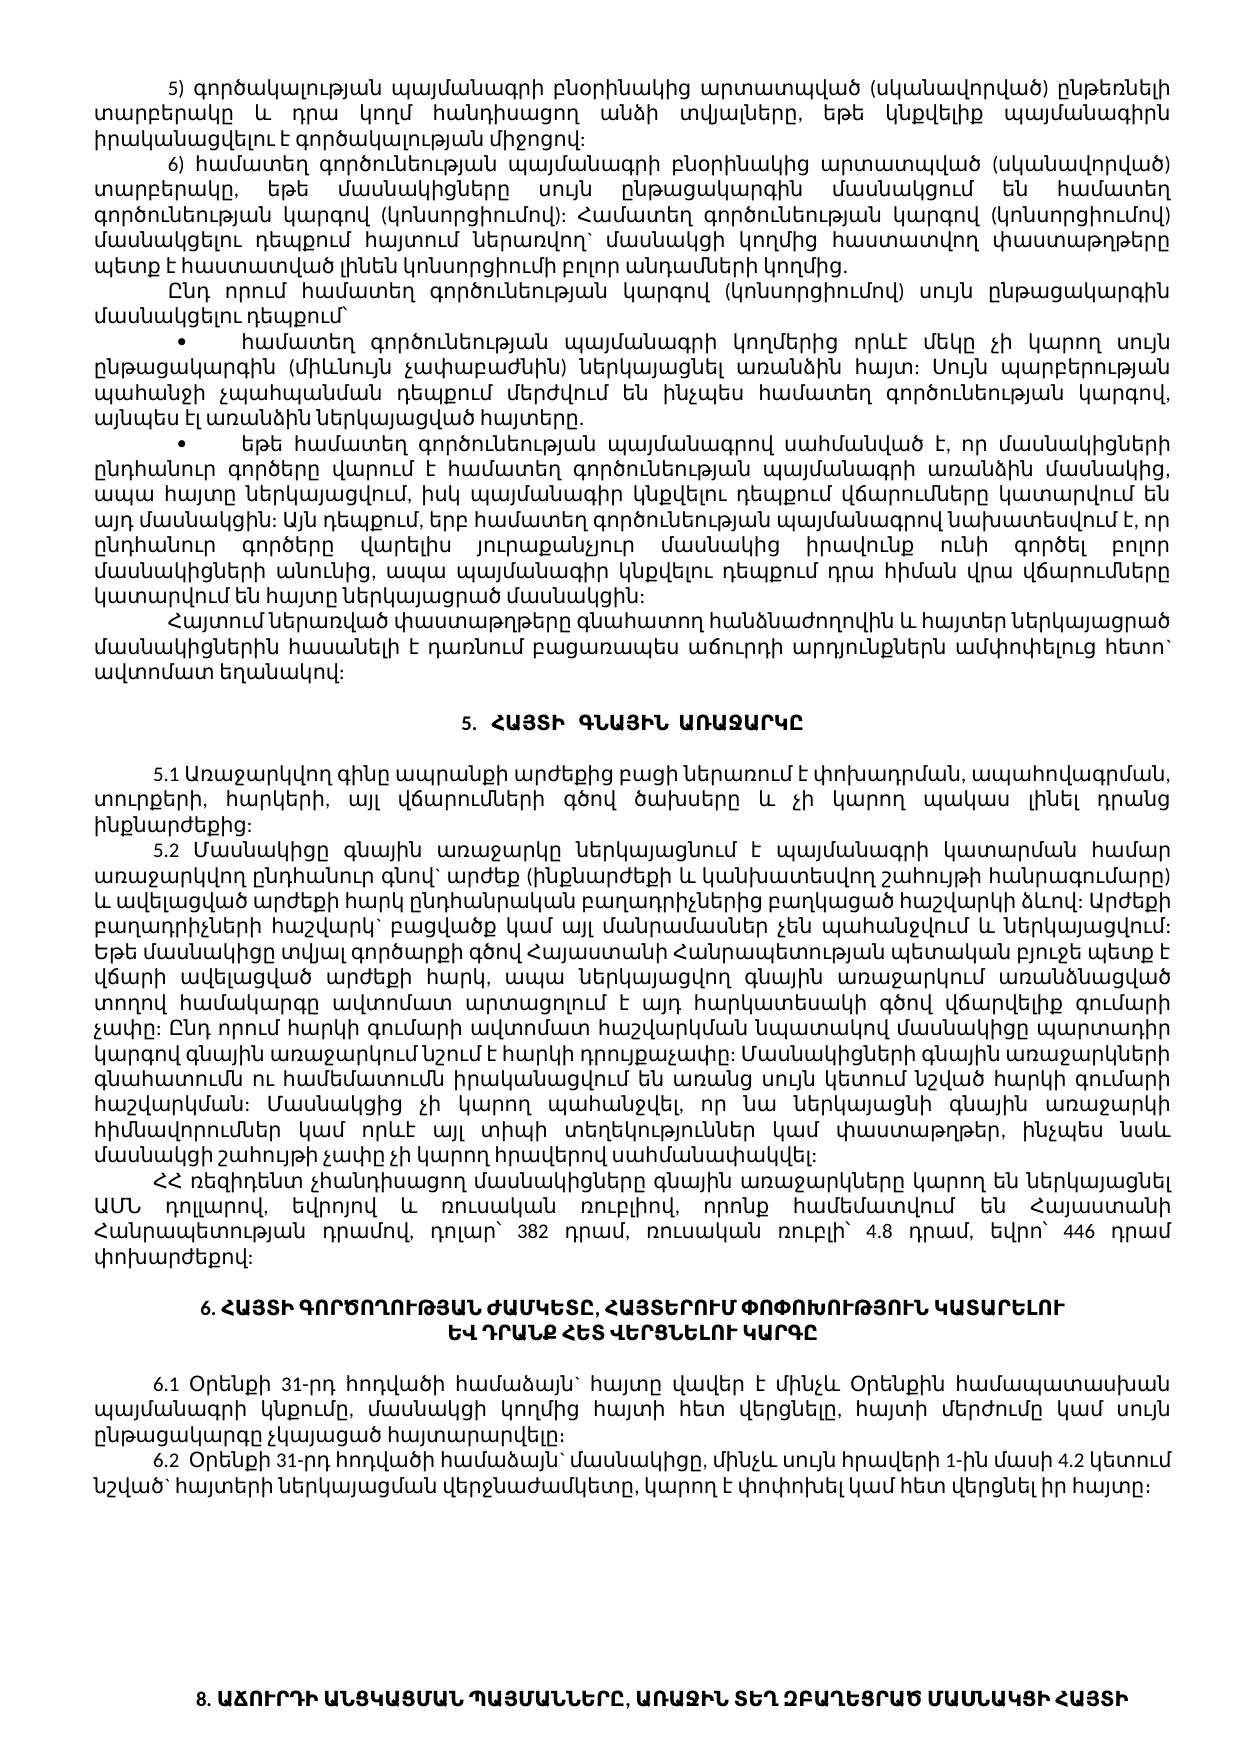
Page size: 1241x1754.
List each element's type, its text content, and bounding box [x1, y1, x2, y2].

text 5.1 Առաջարկվող գինը ապրանքի արժեքից բացի ներառում է փոխադրման, ապահովագրման, տուրքերի, հարկերի, այլ վճարումների գծով ծախսերը և չի կարող պակաս լինել դրանց ինքնարժեքից: [94, 761, 1171, 837]
text 5. ՀԱՅՏԻ ԳՆԱՅԻՆ ԱՌԱՋԱՐԿԸ [94, 710, 1171, 736]
text 5.2 Մասնակիցը գնային առաջարկը ներկայացնում է պայմանագրի կատարման համար առաջարկվող ընդհանուր գնով` արժեք (ինքնարժեքի և կանխատեսվող շահույթի հանրագումարը) և ավելացված արժեքի հարկ ընդհանրական բաղադրիչներից բաղկացած հաշվարկի ձևով: Արժեքի բաղադրիչների հաշվարկ` բացվածք կամ այլ մանրամասներ չեն պահանջվում և ներկայացվում: Եթե մասնակիցը տվյալ գործարքի գծով Հայաստանի Հանրապետության պետական բյուջե պետք է վճարի ավելացված արժեքի հարկ, ապա ներկայացվող գնային առաջարկում առանձնացված տողով համակարգը ավտոմատ արտացոլում է այդ հարկատեսակի գծով վճարվելիք գումարի չափը: Ընդ որում հարկի գումարի ավտոմատ հաշվարկման նպատակով մասնակիցը պարտադիր կարգով գնային առաջարկում նշում է հարկի դրույքաչափը: Մասնակիցների գնային առաջարկների գնահատումն ու համեմատումն իրականացվում են առանց սույն կետում նշված հարկի գումարի հաշվարկման: Մասնակցից չի կարող պահանջվել, որ նա ներկայացնի գնային առաջարկի հիմնավորումներ կամ որևէ այլ տիպի տեղեկություններ կամ փաստաթղթեր, ինչպես նաև մասնակցի շահույթի չափը չի կարող հրավերով սահմանափակվել: [94, 837, 1171, 1168]
text 6.2 Օրենքի 31-րդ հոդվածի համաձայն` մասնակիցը, մինչև սույն հրավերի 1-ին մասի 4.2 կետում նշված` հայտերի ներկայացման վերջնաժամկետը, կարող է փոփոխել կամ հետ վերցնել իր հայտը։ [94, 1447, 1171, 1498]
list եթե համատեղ գործունեության պայմանագրով սահմանված է, որ մասնակիցների ընդհանուր գործերը վարում է համատեղ գործունեության պայմանագրի առանձին մասնակից, ապա հայտը ներկայացվում, իսկ պայմանագիր կնքվելու դեպքում վճարումները կատարվում են այդ մասնակցին: Այն դեպքում, երբ համատեղ գործունեության պայմանագրով նախատեսվում է, որ ընդհանուր գործերը վարելիս յուրաքանչյուր մասնակից իրավունք ունի գործել բոլոր մասնակիցների անունից, ապա պայմանագիր կնքվելու դեպքում դրա հիման վրա վճարումները կատարվում են հայտը ներկայացրած մասնակցին: [94, 431, 1171, 609]
list համատեղ գործունեության պայմանագրի կողմերից որևէ մեկը չի կարող սույն ընթացակարգին (միևնույն չափաբաժնին) ներկայացնել առանձին հայտ: Սույն պարբերության պահանջի չպահպանման դեպքում մերժվում են ինչպես համատեղ գործունեության կարգով, այնպես էլ առանձին ներկայացված հայտերը. [94, 329, 1171, 431]
text ՀՀ ռեզիդենտ չհանդիսացող մասնակիցները գնային առաջարկները կարող են ներկայացնել ԱՄՆ դոլլարով, եվրոյով և ռուսական ռուբլիով, որոնք համեմատվում են Հայաստանի Հանրապետության դրամով, դոլար՝ 382 դրամ, ռուսական ռուբլի՝ 4.8 դրամ, եվրո՝ 446 դրամ փոխարժեքով: [94, 1168, 1171, 1269]
text 5) գործակալության պայմանագրի բնօրինակից արտատպված (սկանավորված) ընթեռնելի տարբերակը և դրա կողմ հանդիսացող անձի տվյալները, եթե կնքվելիք պայմանագիրն իրականացվելու է գործակալության միջոցով: [94, 75, 1171, 151]
text Ընդ որում համատեղ գործունեության կարգով (կոնսորցիումով) սույն ընթացակարգին մասնակցելու դեպքում՝ [94, 278, 1171, 329]
text ԵՎ ԴՐԱՆՔ ՀԵՏ ՎԵՐՑՆԵԼՈՒ ԿԱՐԳԸ [94, 1320, 1171, 1346]
text 6.1 Օրենքի 31-րդ հոդվածի համաձայն` հայտը վավեր է մինչև Օրենքին համապատասխան պայմանագրի կնքումը, մասնակցի կողմից հայտի հետ վերցնելը, հայտի մերժումը կամ սույն ընթացակարգը չկայացած հայտարարվելը։ [94, 1371, 1171, 1447]
text 6. ՀԱՅՏԻ ԳՈՐԾՈՂՈՒԹՅԱՆ ԺԱՄԿԵՏԸ, ՀԱՅՏԵՐՈՒՄ ՓՈՓՈԽՈՒԹՅՈՒՆ ԿԱՏԱՐԵԼՈՒ [94, 1295, 1171, 1320]
text 8. ԱՃՈՒՐԴԻ ԱՆՑԿԱՑՄԱՆ ՊԱՅՄԱՆՆԵՐԸ, ԱՌԱՋԻՆ ՏԵՂ ԶԲԱՂԵՑՐԱԾ ՄԱՍՆԱԿՑԻ ՀԱՅՏԻ [94, 1686, 1171, 1712]
text 6) համատեղ գործունեության պայմանագրի բնօրինակից արտատպված (սկանավորված) տարբերակը, եթե մասնակիցները սույն ընթացակարգին մասնակցում են համատեղ գործունեության կարգով (կոնսորցիումով): Համատեղ գործունեության կարգով (կոնսորցիումով) մասնակցելու դեպքում հայտում ներառվող` մասնակցի կողմից հաստատվող փաստաթղթերը պետք է հաստատված լինեն կոնսորցիումի բոլոր անդամների կողմից. [94, 151, 1171, 278]
text Հայտում ներառված փաստաթղթերը գնահատող հանձնաժողովին և հայտեր ներկայացրած մասնակիցներին հասանելի է դառնում բացառապես աճուրդի արդյունքներն ամփոփելուց հետո` ավտոմատ եղանակով: [94, 609, 1171, 685]
